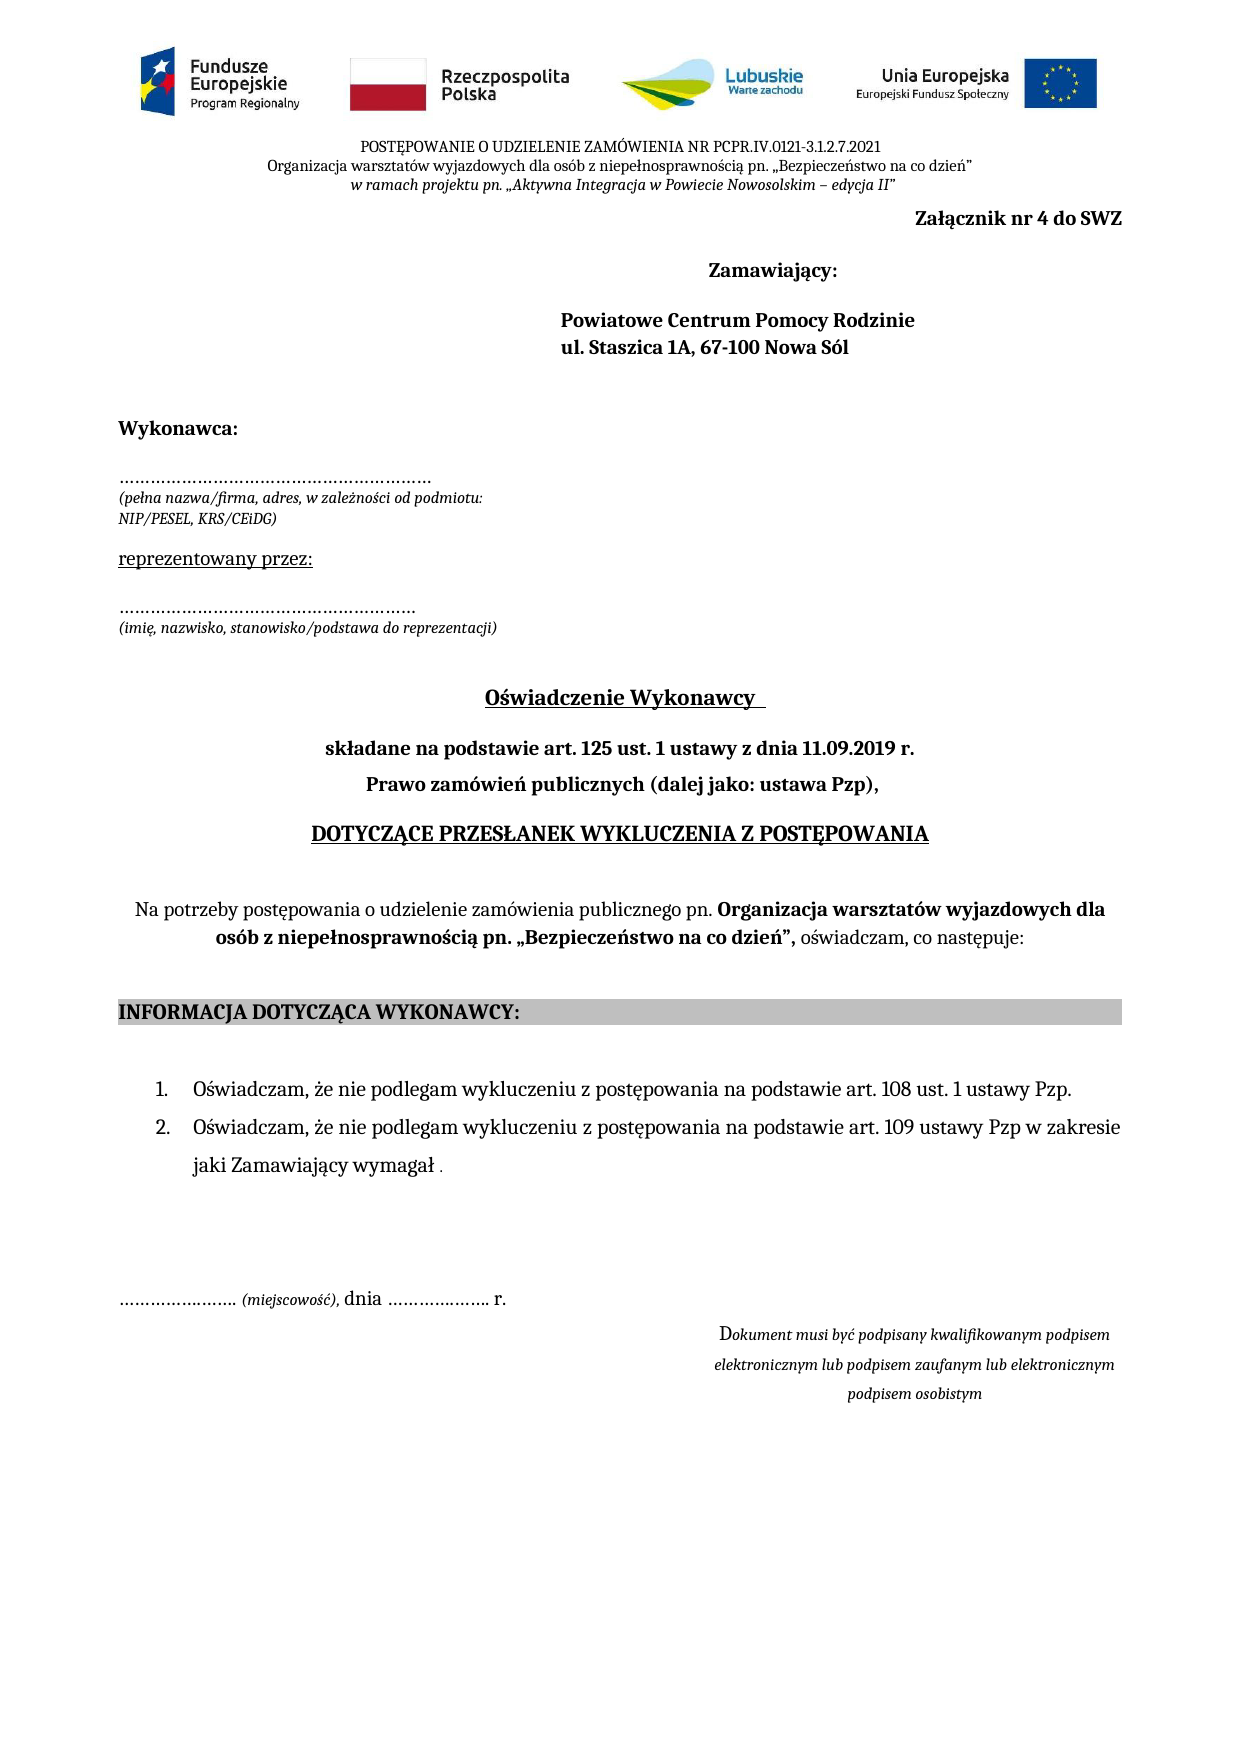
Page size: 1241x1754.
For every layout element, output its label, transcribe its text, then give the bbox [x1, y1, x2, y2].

text Zamawiający: [709, 259, 1122, 283]
text (imię, nazwisko, stanowisko/podstawa do reprezentacji) [118, 618, 502, 638]
text ul. Staszica 1A, 67-100 Nowa Sól [118, 336, 1122, 360]
text Oświadczenie Wykonawcy [118, 684, 1122, 711]
text (pełna nazwa/firma, adres, w zależności od podmiotu: NIP/PESEL, KRS/CEiDG) [118, 489, 502, 528]
text Wykonawca: [118, 417, 1122, 441]
text INFORMACJA DOTYCZĄCA WYKONAWCY: [118, 999, 1122, 1025]
list Oświadczam, że nie podlegam wykluczeniu z postępowania na podstawie art. 109 ustawy Pzp w zakresie jaki Zamawiający wymagał . [156, 1115, 1122, 1178]
list Oświadczam, że nie podlegam wykluczeniu z postępowania na podstawie art. 108 ust. 1 ustawy Pzp. [156, 1077, 1122, 1102]
text Prawo zamówień publicznych (dalej jako: ustawa Pzp), [118, 772, 1122, 796]
text Załącznik nr 4 do SWZ [664, 207, 1122, 231]
text ………………………………………………… [118, 594, 502, 618]
text …………………………………………………… [118, 465, 502, 489]
text …………….……. (miejscowość), dnia ………….……. r. [118, 1286, 1122, 1310]
text Dokument musi być podpisany kwalifikowanym podpisem elektronicznym lub podpisem zaufanym lub elektronicznym podpisem osobistym [709, 1322, 1122, 1403]
text DOTYCZĄCE PRZESŁANEK WYKLUCZENIA Z POSTĘPOWANIA [118, 821, 1122, 847]
text składane na podstawie art. 125 ust. 1 ustawy z dnia 11.09.2019 r. [118, 736, 1122, 760]
text Powiatowe Centrum Pomocy Rodzinie [118, 308, 1122, 332]
text reprezentowany przez: [118, 547, 1122, 571]
text Na potrzeby postępowania o udzielenie zamówienia publicznego pn. Organizacja warsztatów wyjazdowych dla osób z niepełnosprawnością pn. „Bezpieczeństwo na co dzień”, oświadczam, co następuje: [118, 898, 1122, 949]
